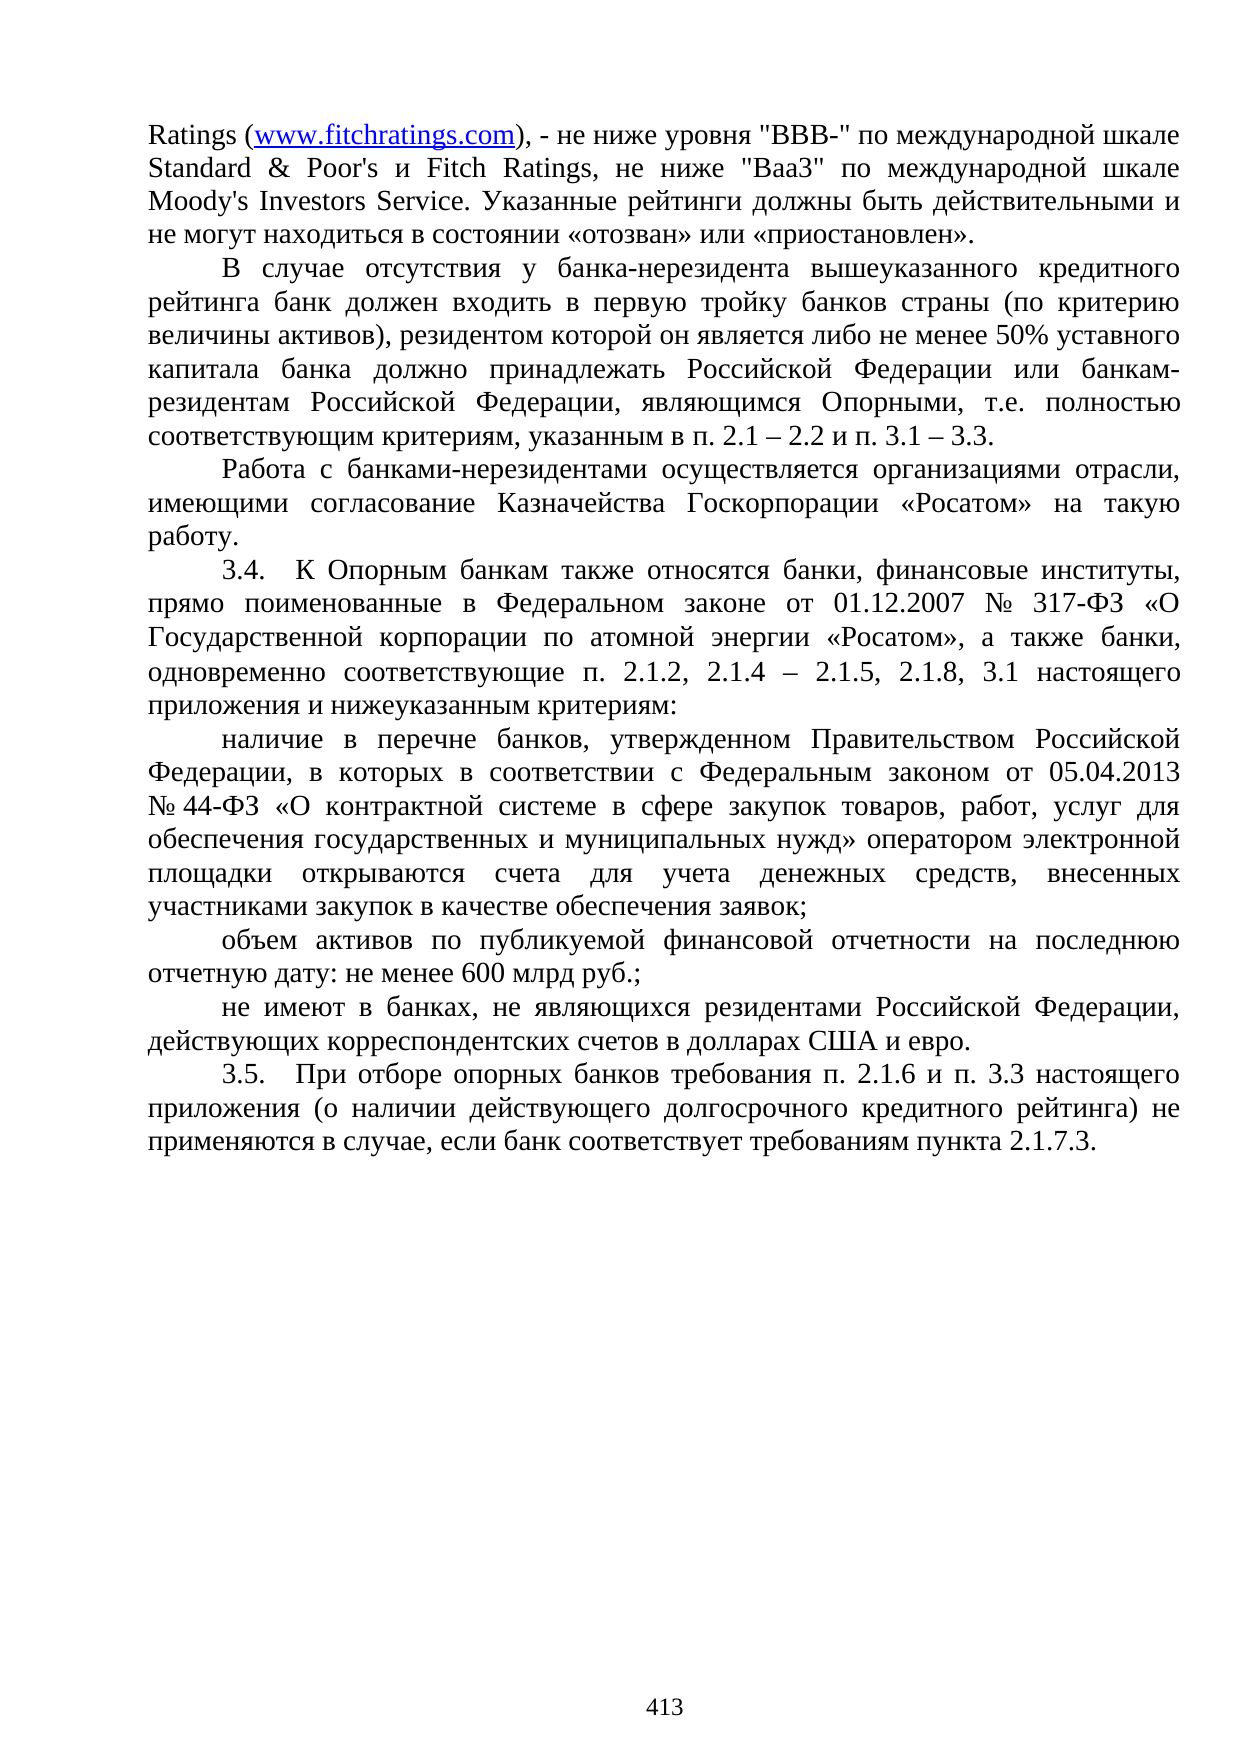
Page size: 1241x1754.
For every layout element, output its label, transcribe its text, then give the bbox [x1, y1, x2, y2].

text объем активов по публикуемой финансовой отчетности на последнюю отчетную дату: не менее 600 млрд руб.; [148, 922, 1181, 989]
list При отборе опорных банков требования п. 2.1.6 и п. 3.3 настоящего приложения (о наличии действующего долгосрочного кредитного рейтинга) не применяются в случае, если банк соответствует требованиям пункта 2.1.7.3. [148, 1056, 1181, 1157]
list К Опорным банкам также относятся банки, финансовые институты, прямо поименованные в Федеральном законе от 01.12.2007 № 317-ФЗ «О Государственной корпорации по атомной энергии «Росатом», а также банки, одновременно соответствующие п. 2.1.2, 2.1.4 – 2.1.5, 2.1.8, 3.1 настоящего приложения и нижеуказанным критериям: [148, 552, 1181, 721]
text В случае отсутствия у банка-нерезидента вышеуказанного кредитного рейтинга банк должен входить в первую тройку банков страны (по критерию величины активов), резидентом которой он является либо не менее 50% уставного капитала банка должно принадлежать Российской Федерации или банкам-резидентам Российской Федерации, являющимся Опорными, т.е. полностью соответствующим критериям, указанным в п. 2.1 – 2.2 и п. 3.1 – 3.3. [148, 250, 1181, 451]
text наличие в перечне банков, утвержденном Правительством Российской Федерации, в которых в соответствии с Федеральным законом от 05.04.2013 № 44-ФЗ «О контрактной системе в сфере закупок товаров, работ, услуг для обеспечения государственных и муниципальных нужд» оператором электронной площадки открываются счета для учета денежных средств, внесенных участниками закупок в качестве обеспечения заявок; [148, 721, 1181, 922]
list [148, 118, 1181, 250]
text не имеют в банках, не являющихся резидентами Российской Федерации, действующих корреспондентских счетов в долларах США и евро. [148, 989, 1181, 1056]
text Работа с банками-нерезидентами осуществляется организациями отрасли, имеющими согласование Казначейства Госкорпорации «Росатом» на такую работу. [148, 451, 1181, 552]
